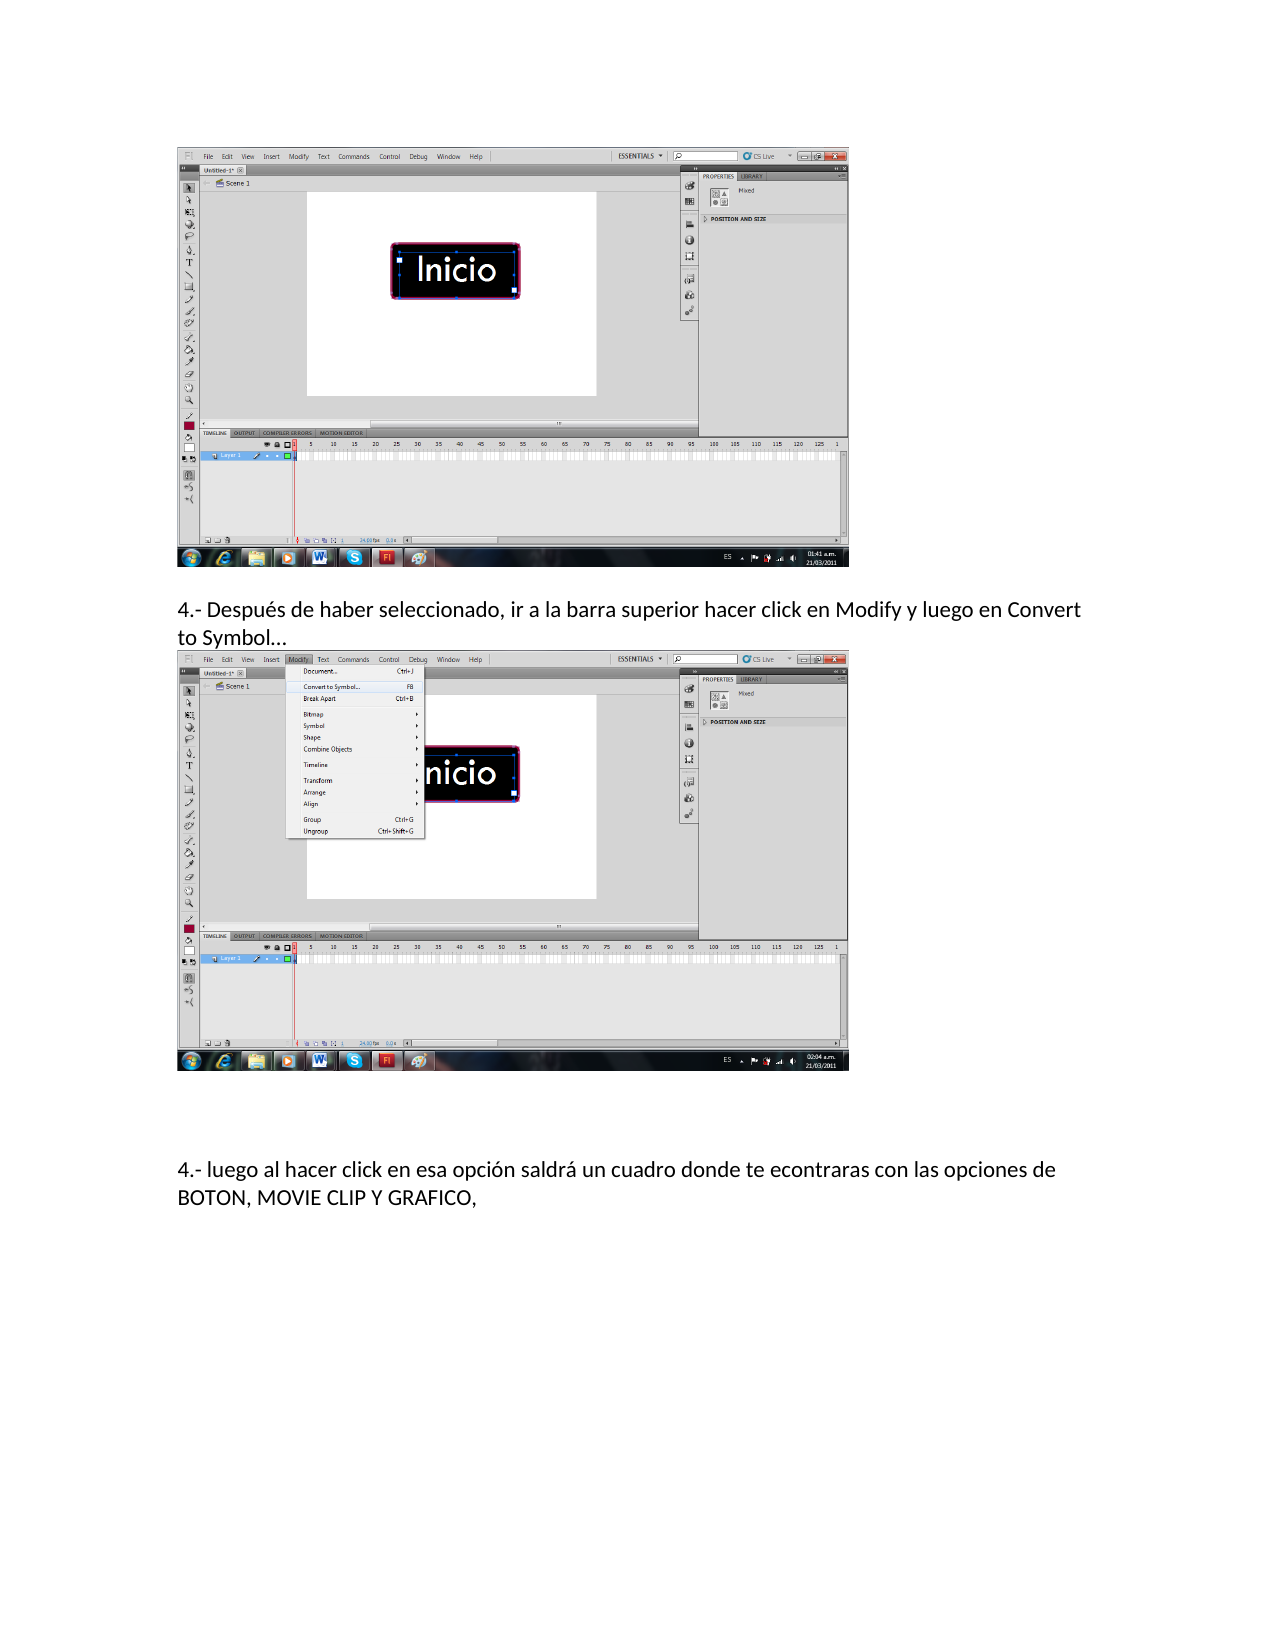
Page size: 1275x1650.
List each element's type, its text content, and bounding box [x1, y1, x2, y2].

picture [177, 147, 849, 567]
text 4.- Después de haber seleccionado, ir a la barra superior hacer click en Modify y luego en Convert to Symbol… [177, 595, 1098, 651]
picture [177, 650, 849, 1071]
text 4.- luego al hacer click en esa opción saldrá un cuadro donde te econtraras con las opciones de BOTON, MOVIE CLIP Y GRAFICO, [177, 1155, 1098, 1211]
